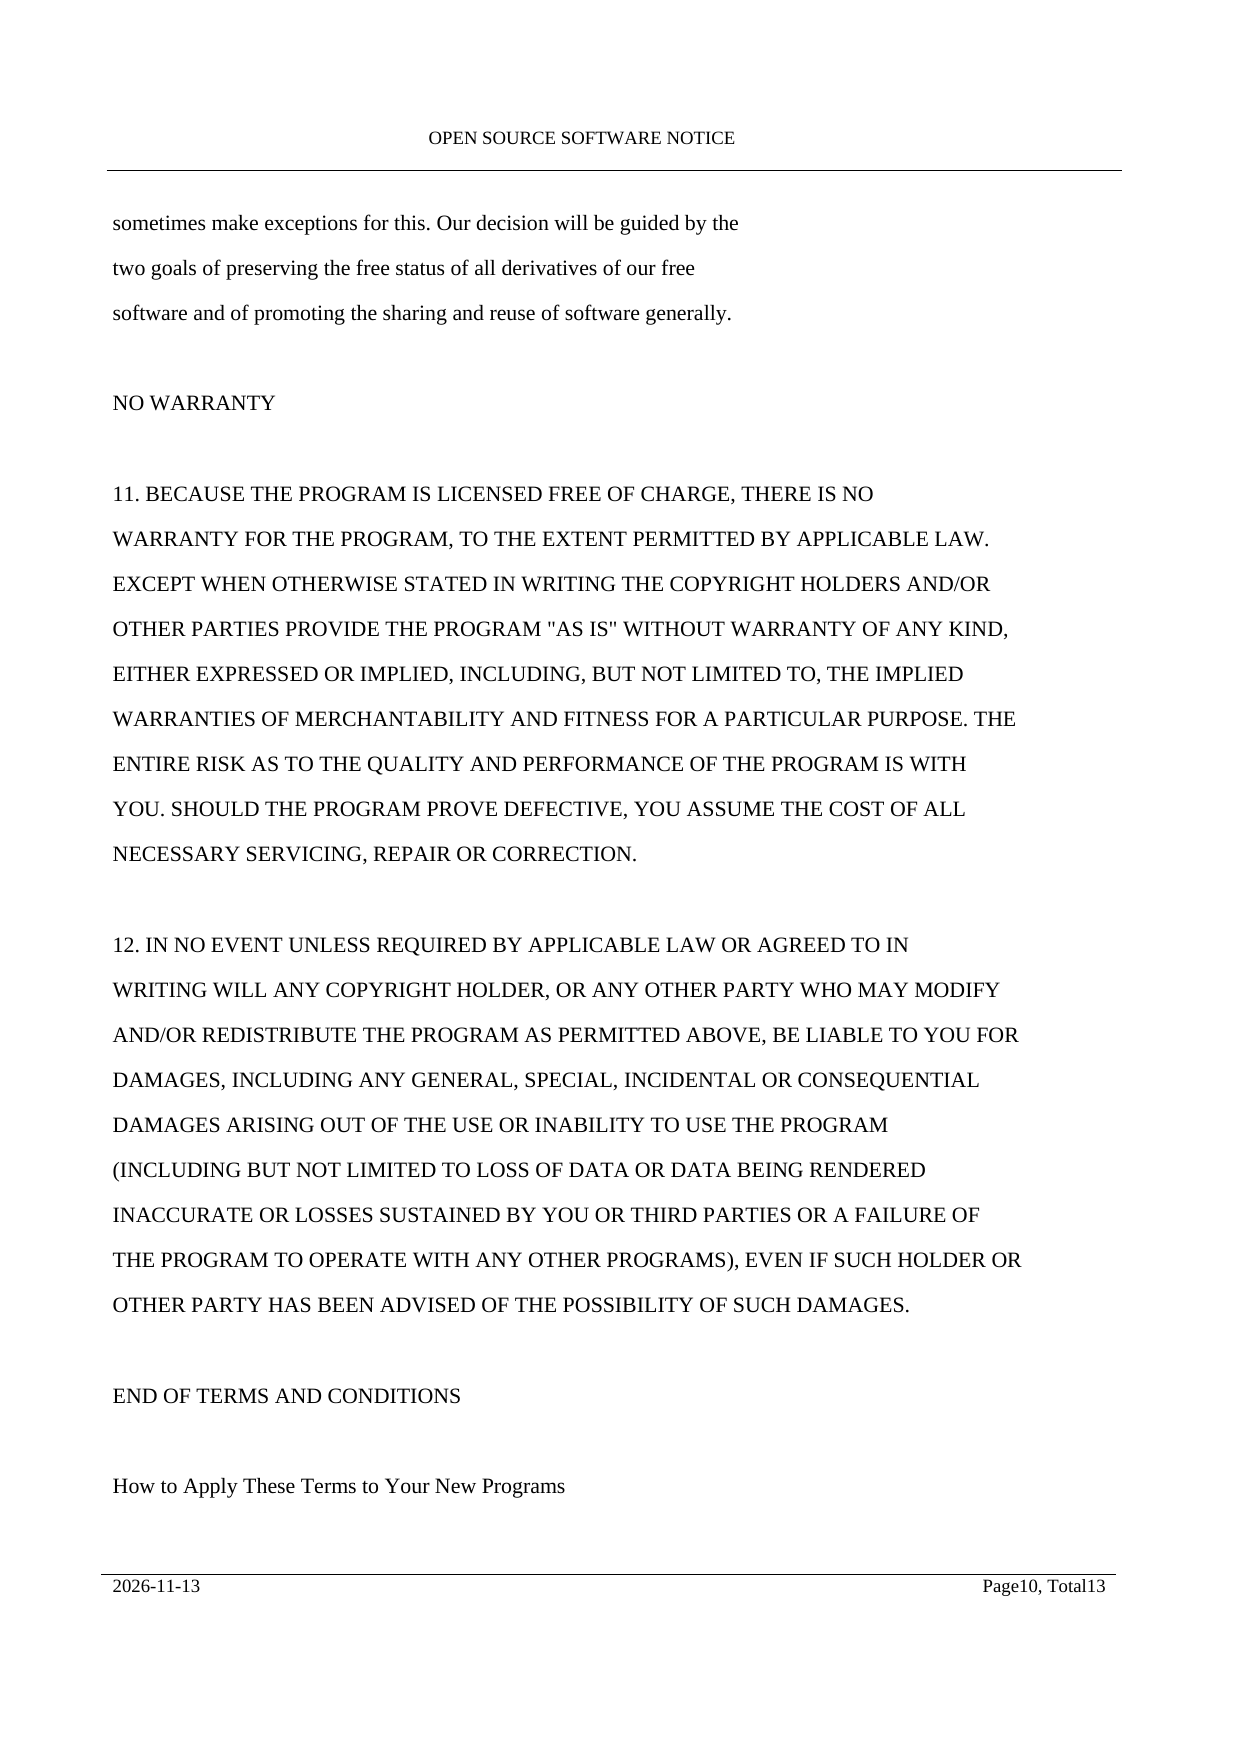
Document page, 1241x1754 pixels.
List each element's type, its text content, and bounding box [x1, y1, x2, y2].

text two goals of preserving the free status of all derivatives of our free [112, 251, 1128, 284]
text 11. BECAUSE THE PROGRAM IS LICENSED FREE OF CHARGE, THERE IS NO [112, 477, 1128, 509]
text YOU. SHOULD THE PROGRAM PROVE DEFECTIVE, YOU ASSUME THE COST OF ALL [112, 793, 1128, 825]
text OTHER PARTIES PROVIDE THE PROGRAM "AS IS" WITHOUT WARRANTY OF ANY KIND, [112, 612, 1128, 645]
text sometimes make exceptions for this. Our decision will be guided by the [112, 206, 1128, 239]
text WARRANTIES OF MERCHANTABILITY AND FITNESS FOR A PARTICULAR PURPOSE. THE [112, 702, 1128, 735]
text How to Apply These Terms to Your New Programs [112, 1469, 1128, 1502]
text DAMAGES, INCLUDING ANY GENERAL, SPECIAL, INCIDENTAL OR CONSEQUENTIAL [112, 1063, 1128, 1096]
text DAMAGES ARISING OUT OF THE USE OR INABILITY TO USE THE PROGRAM [112, 1108, 1128, 1141]
text EXCEPT WHEN OTHERWISE STATED IN WRITING THE COPYRIGHT HOLDERS AND/OR [112, 567, 1128, 600]
text ENTIRE RISK AS TO THE QUALITY AND PERFORMANCE OF THE PROGRAM IS WITH [112, 748, 1128, 780]
text EITHER EXPRESSED OR IMPLIED, INCLUDING, BUT NOT LIMITED TO, THE IMPLIED [112, 657, 1128, 690]
text 12. IN NO EVENT UNLESS REQUIRED BY APPLICABLE LAW OR AGREED TO IN [112, 928, 1128, 961]
text software and of promoting the sharing and reuse of software generally. [112, 297, 1128, 329]
text NECESSARY SERVICING, REPAIR OR CORRECTION. [112, 838, 1128, 870]
text INACCURATE OR LOSSES SUSTAINED BY YOU OR THIRD PARTIES OR A FAILURE OF [112, 1199, 1128, 1231]
text THE PROGRAM TO OPERATE WITH ANY OTHER PROGRAMS), EVEN IF SUCH HOLDER OR [112, 1244, 1128, 1276]
text (INCLUDING BUT NOT LIMITED TO LOSS OF DATA OR DATA BEING RENDERED [112, 1153, 1128, 1186]
text AND/OR REDISTRIBUTE THE PROGRAM AS PERMITTED ABOVE, BE LIABLE TO YOU FOR [112, 1018, 1128, 1051]
text WARRANTY FOR THE PROGRAM, TO THE EXTENT PERMITTED BY APPLICABLE LAW. [112, 522, 1128, 554]
text END OF TERMS AND CONDITIONS [112, 1379, 1128, 1412]
text WRITING WILL ANY COPYRIGHT HOLDER, OR ANY OTHER PARTY WHO MAY MODIFY [112, 973, 1128, 1006]
text OTHER PARTY HAS BEEN ADVISED OF THE POSSIBILITY OF SUCH DAMAGES. [112, 1289, 1128, 1321]
text NO WARRANTY [112, 387, 1128, 419]
